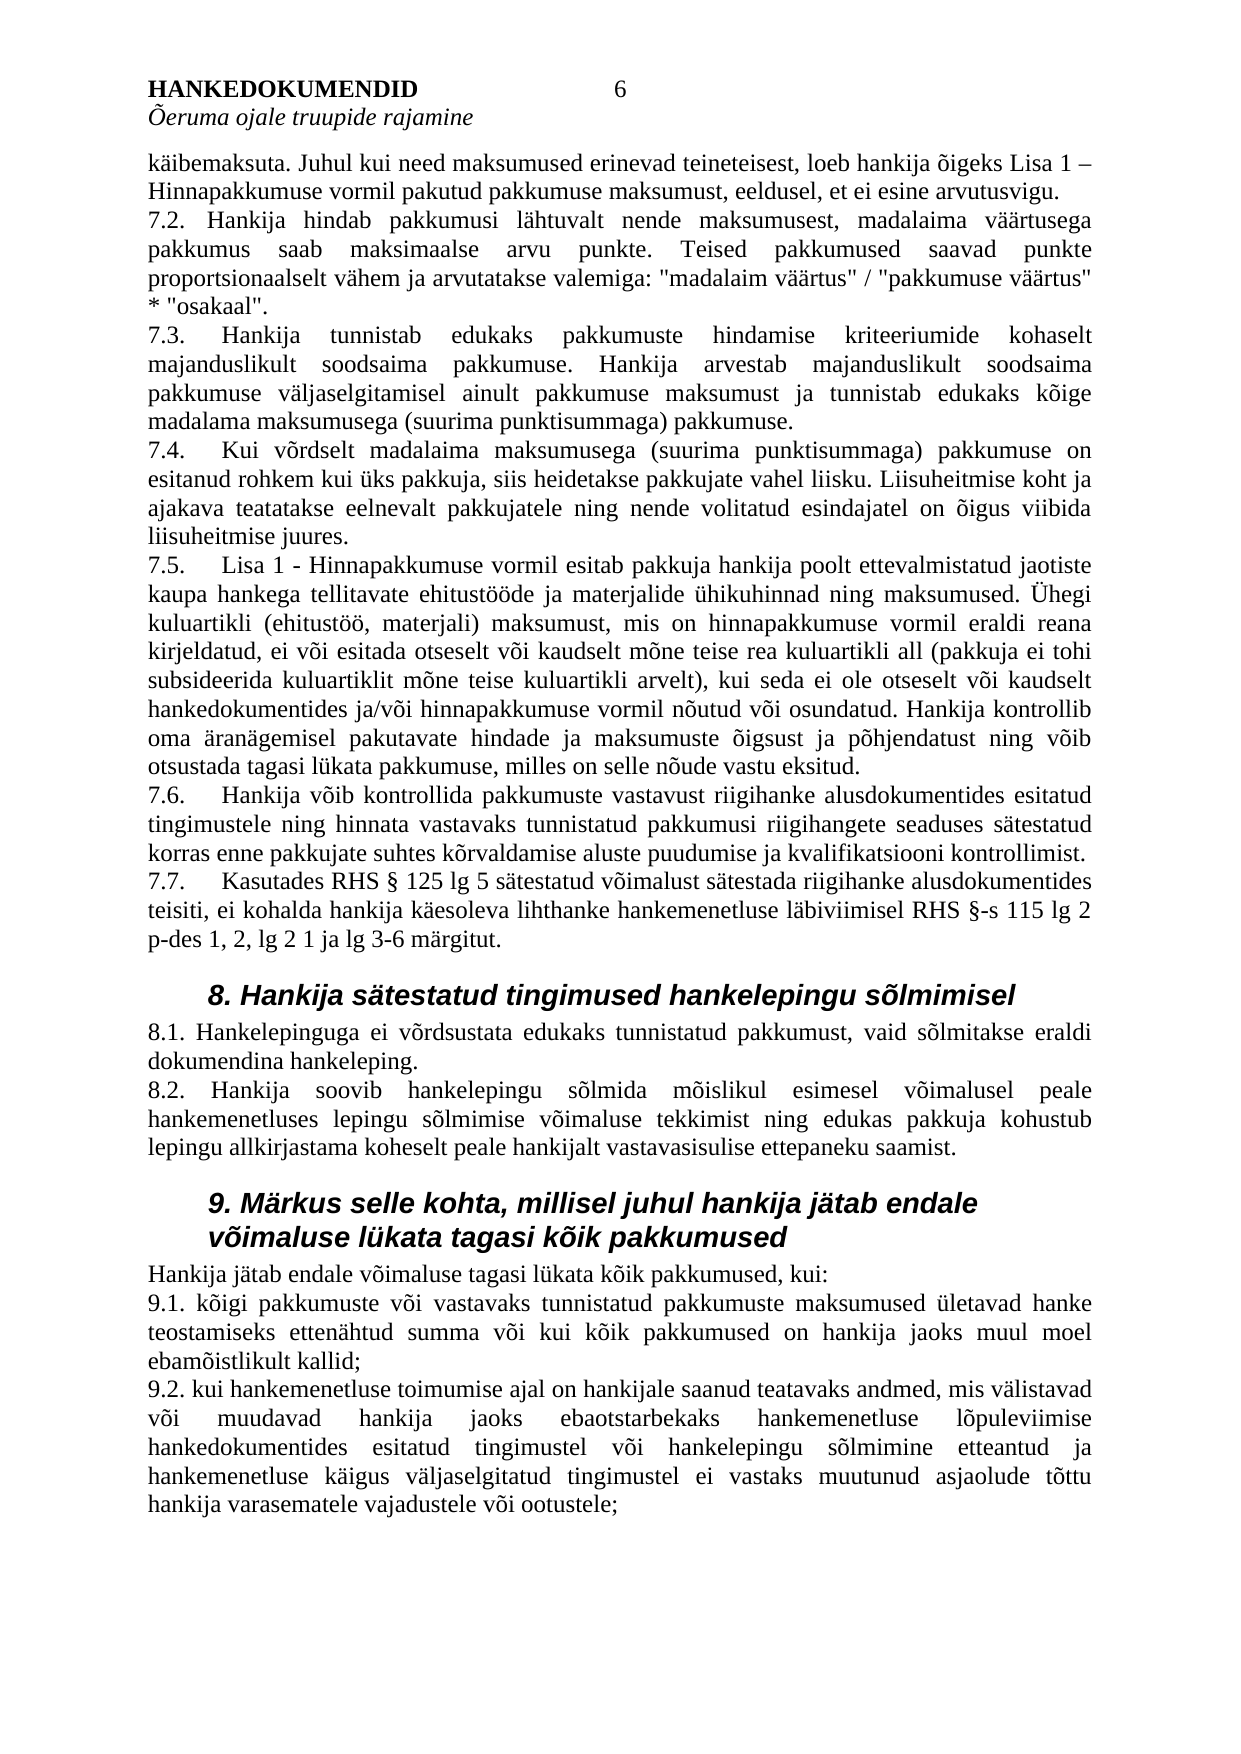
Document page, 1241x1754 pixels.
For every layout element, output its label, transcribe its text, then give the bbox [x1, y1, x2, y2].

text 8.2. Hankija soovib hankelepingu sõlmida mõislikul esimesel võimalusel peale hankemenetluses lepingu sõlmimise võimaluse tekkimist ning edukas pakkuja kohustub lepingu allkirjastama koheselt peale hankijalt vastavasisulise ettepaneku saamist. [148, 1075, 1093, 1161]
text 8.1. Hankelepinguga ei võrdsustata edukaks tunnistatud pakkumust, vaid sõlmitakse eraldi dokumendina hankeleping. [148, 1017, 1093, 1075]
text 9.2. kui hankemenetluse toimumise ajal on hankijale saanud teatavaks andmed, mis välistavad või muudavad hankija jaoks ebaotstarbekaks hankemenetluse lõpuleviimise hankedokumentides esitatud tingimustel või hankelepingu sõlmimine etteantud ja hankemenetluse käigus väljaselgitatud tingimustel ei vastaks muutunud asjaolude tõttu hankija varasematele vajadustele või ootustele; [148, 1374, 1093, 1518]
subtitle 9. Märkus selle kohta, millisel juhul hankija jätab endale võimaluse lükata tagasi kõik pakkumused [148, 1186, 1093, 1253]
text 7.2. Hankija hindab pakkumusi lähtuvalt nende maksumusest, madalaima väärtusega pakkumus saab maksimaalse arvu punkte. Teised pakkumused saavad punkte proportsionaalselt vähem ja arvutatakse valemiga: "madalaim väärtus" / "pakkumuse väärtus" * "osakaal". [148, 205, 1093, 320]
text Hankija jätab endale võimaluse tagasi lükata kõik pakkumused, kui: [148, 1259, 1093, 1288]
text 9.1. kõigi pakkumuste või vastavaks tunnistatud pakkumuste maksumused ületavad hanke teostamiseks ettenähtud summa või kui kõik pakkumused on hankija jaoks muul moel ebamõistlikult kallid; [148, 1288, 1093, 1374]
text 7.6. Hankija võib kontrollida pakkumuste vastavust riigihanke alusdokumentides esitatud tingimustele ning hinnata vastavaks tunnistatud pakkumusi riigihangete seaduses sätestatud korras enne pakkujate suhtes kõrvaldamise aluste puudumise ja kvalifikatsiooni kontrollimist. [148, 780, 1093, 866]
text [148, 148, 1093, 205]
text 7.7. Kasutades RHS § 125 lg 5 sätestatud võimalust sätestada riigihanke alusdokumentides teisiti, ei kohalda hankija käesoleva lihthanke hankemenetluse läbiviimisel RHS §-s 115 lg 2 p-des 1, 2, lg 2 1 ja lg 3-6 märgitut. [148, 866, 1093, 953]
subtitle 8. Hankija sätestatud tingimused hankelepingu sõlmimisel [148, 978, 1093, 1011]
text 7.5. Lisa 1 - Hinnapakkumuse vormil esitab pakkuja hankija poolt ettevalmistatud jaotiste kaupa hankega tellitavate ehitustööde ja materjalide ühikuhinnad ning maksumused. Ühegi kuluartikli (ehitustöö, materjali) maksumust, mis on hinnapakkumuse vormil eraldi reana kirjeldatud, ei või esitada otseselt või kaudselt mõne teise rea kuluartikli all (pakkuja ei tohi subsideerida kuluartiklit mõne teise kuluartikli arvelt), kui seda ei ole otseselt või kaudselt hankedokumentides ja/või hinnapakkumuse vormil nõutud või osundatud. Hankija kontrollib oma äranägemisel pakutavate hindade ja maksumuste õigsust ja põhjendatust ning võib otsustada tagasi lükata pakkumuse, milles on selle nõude vastu eksitud. [148, 550, 1093, 780]
text 7.3. Hankija tunnistab edukaks pakkumuste hindamise kriteeriumide kohaselt majanduslikult soodsaima pakkumuse. Hankija arvestab majanduslikult soodsaima pakkumuse väljaselgitamisel ainult pakkumuse maksumust ja tunnistab edukaks kõige madalama maksumusega (suurima punktisummaga) pakkumuse. [148, 320, 1093, 435]
text 7.4. Kui võrdselt madalaima maksumusega (suurima punktisummaga) pakkumuse on esitanud rohkem kui üks pakkuja, siis heidetakse pakkujate vahel liisku. Liisuheitmise koht ja ajakava teatatakse eelnevalt pakkujatele ning nende volitatud esindajatel on õigus viibida liisuheitmise juures. [148, 435, 1093, 550]
